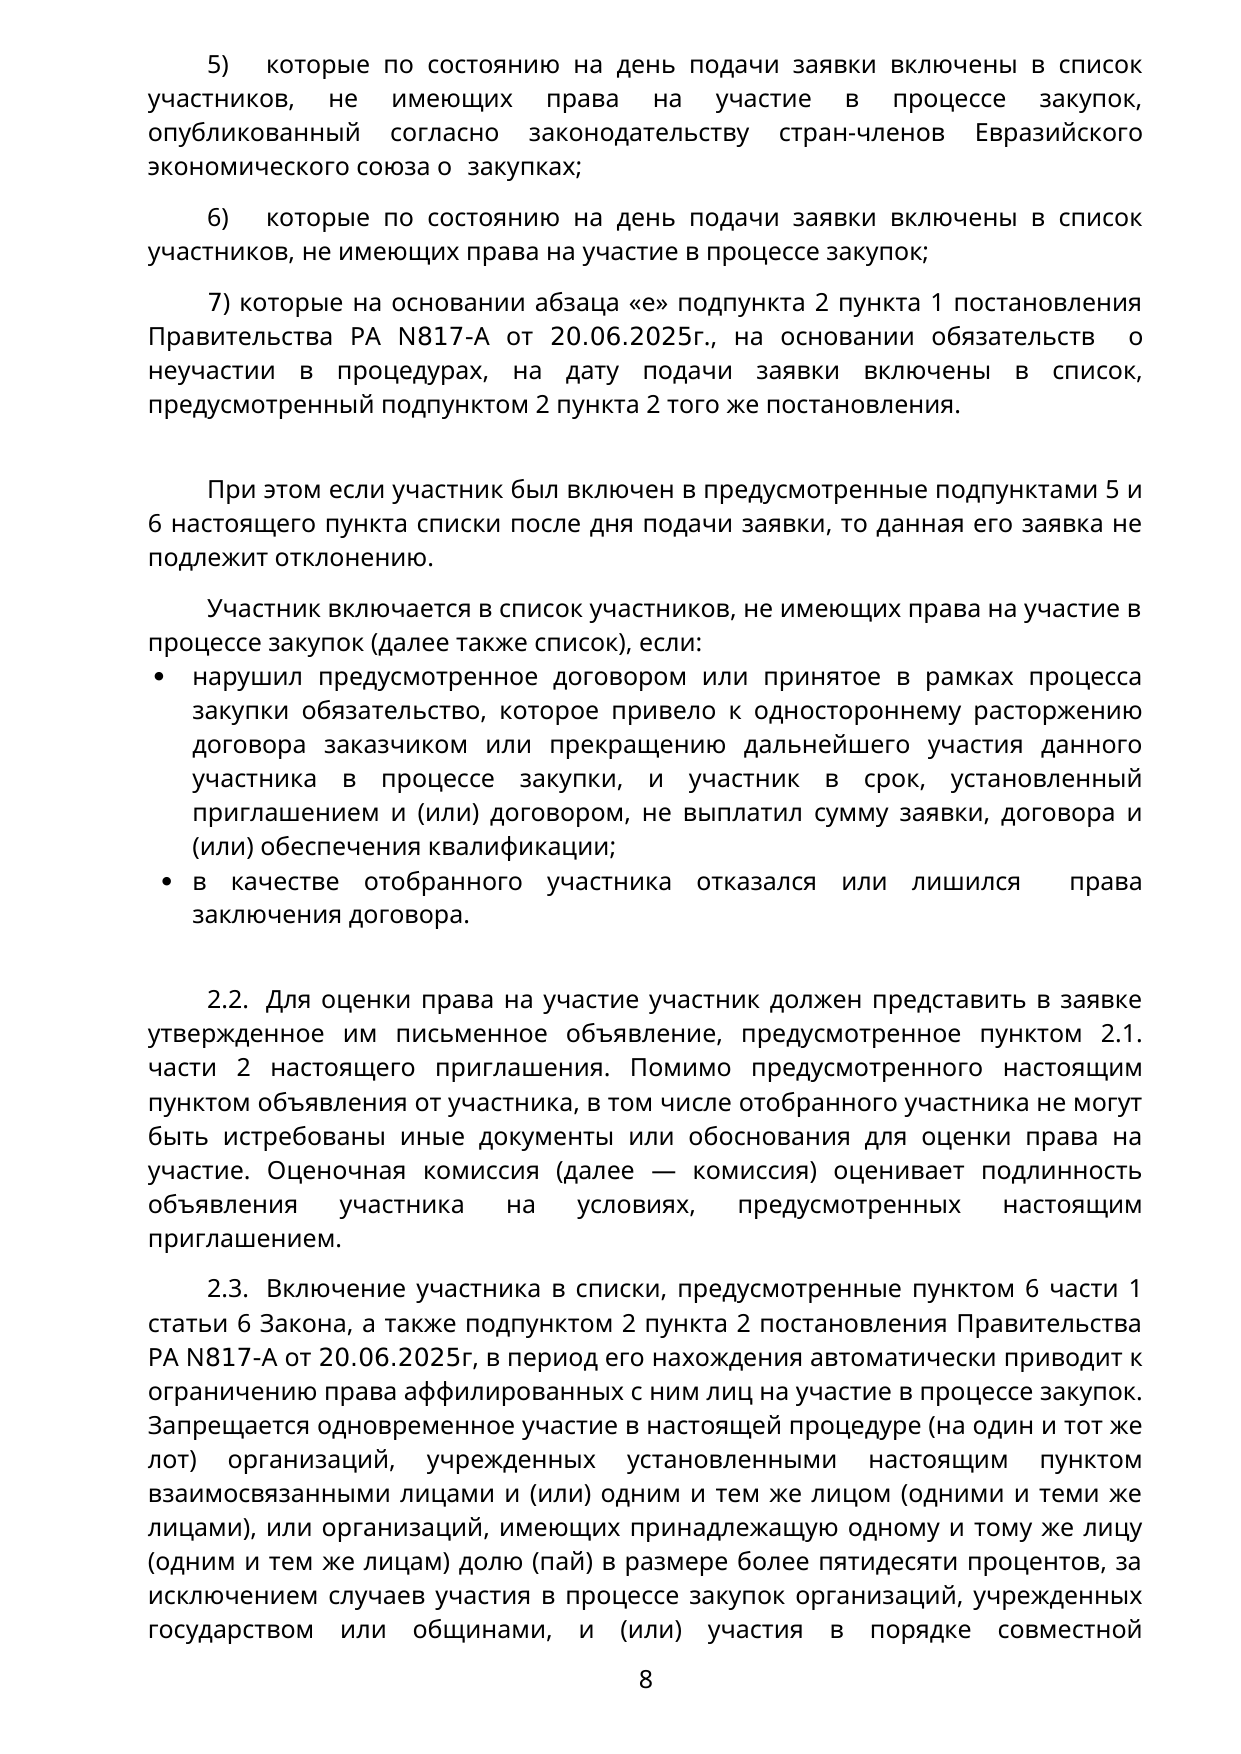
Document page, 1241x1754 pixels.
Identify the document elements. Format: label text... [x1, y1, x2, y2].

text 7) которые на основании абзаца «е» подпункта 2 пункта 1 постановления Правительства РА N817-А от 20.06.2025г., на основании обязательств o неучастии в процедурах, на дату подачи заявки включены в список, предусмотренный подпунктом 2 пункта 2 того же постановления. [148, 285, 1144, 421]
text 5) которые по состоянию на день подачи заявки включены в список участников, не имеющих права на участие в процессе закупок, опубликованный согласно законодательству стран-членов Евразийского экономического союза о закупках; [148, 47, 1144, 183]
text 2.2. Для оценки права на участие участник должен представить в заявке утвержденное им письменное объявление, предусмотренное пунктом 2.1. части 2 настоящего приглашения. Помимо предусмотренного настоящим пунктом объявления от участника, в том числе отобранного участника не могут быть истребованы иные документы или обоснования для оценки права на участие. Оценочная комиссия (далее — комиссия) оценивает подлинность объявления участника на условиях, предусмотренных настоящим приглашением. [148, 982, 1144, 1254]
text При этом если участник был включен в предусмотренные подпунктами 5 и 6 настоящего пункта списки после дня подачи заявки, то данная его заявка не подлежит отклонению. [148, 472, 1144, 574]
text Участник включается в список участников, не имеющих права на участие в процессе закупок (далее также список), если: [148, 591, 1144, 659]
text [148, 1271, 1144, 1646]
text 6) которые по состоянию на день подачи заявки включены в список участников, не имеющих права на участие в процессе закупок; [148, 200, 1144, 268]
list в качестве отобранного участника отказался или лишился права заключения договора. [162, 863, 1144, 931]
list нарушил предусмотренное договором или принятое в рамках процесса закупки обязательство, которое привело к одностороннему расторжению договора заказчиком или прекращению дальнейшего участия данного участника в процессе закупки, и участник в срок, установленный приглашением и (или) договором, не выплатил сумму заявки, договора и (или) обеспечения квалификации; [154, 659, 1144, 863]
